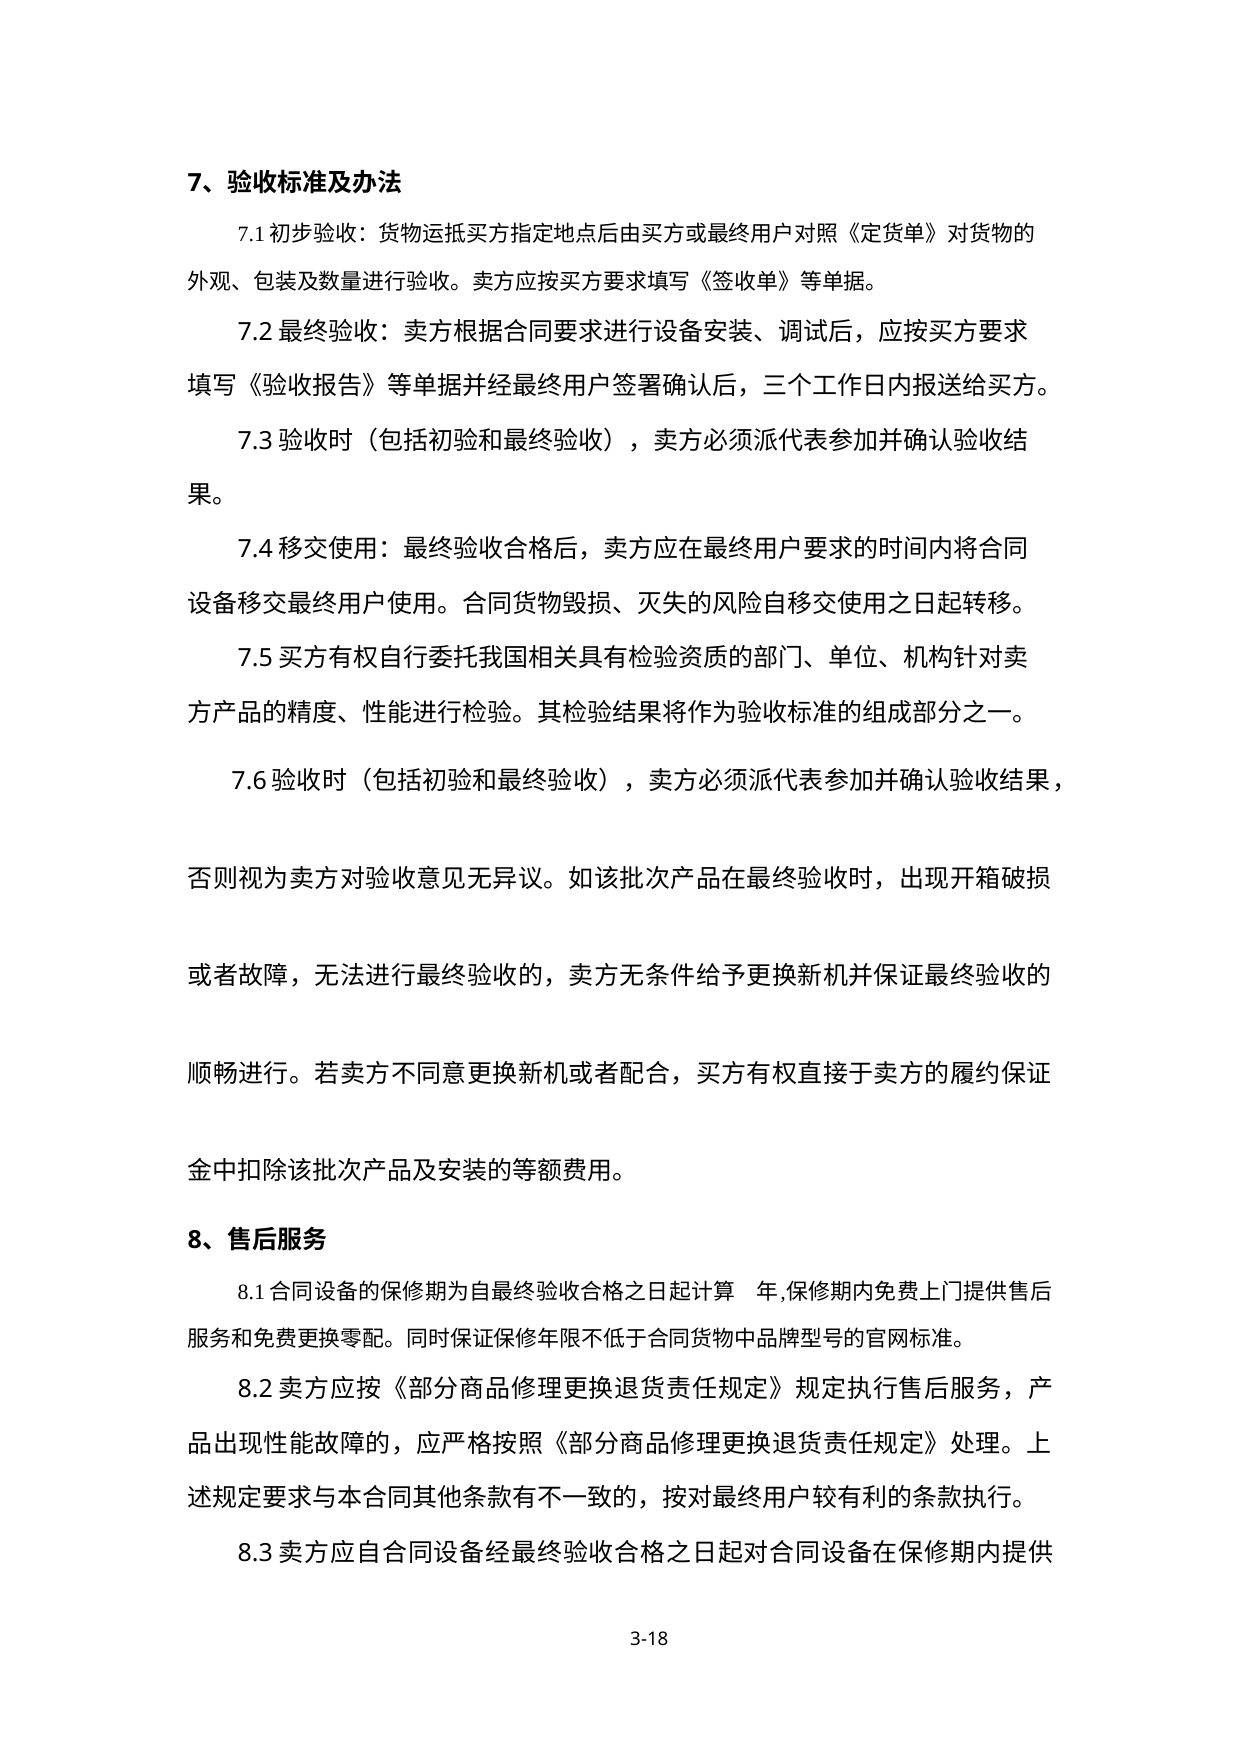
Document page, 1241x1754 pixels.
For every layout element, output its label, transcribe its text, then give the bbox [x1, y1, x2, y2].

text 7、验收标准及办法 [187, 162, 1053, 198]
text 8、售后服务 [187, 1219, 1053, 1256]
